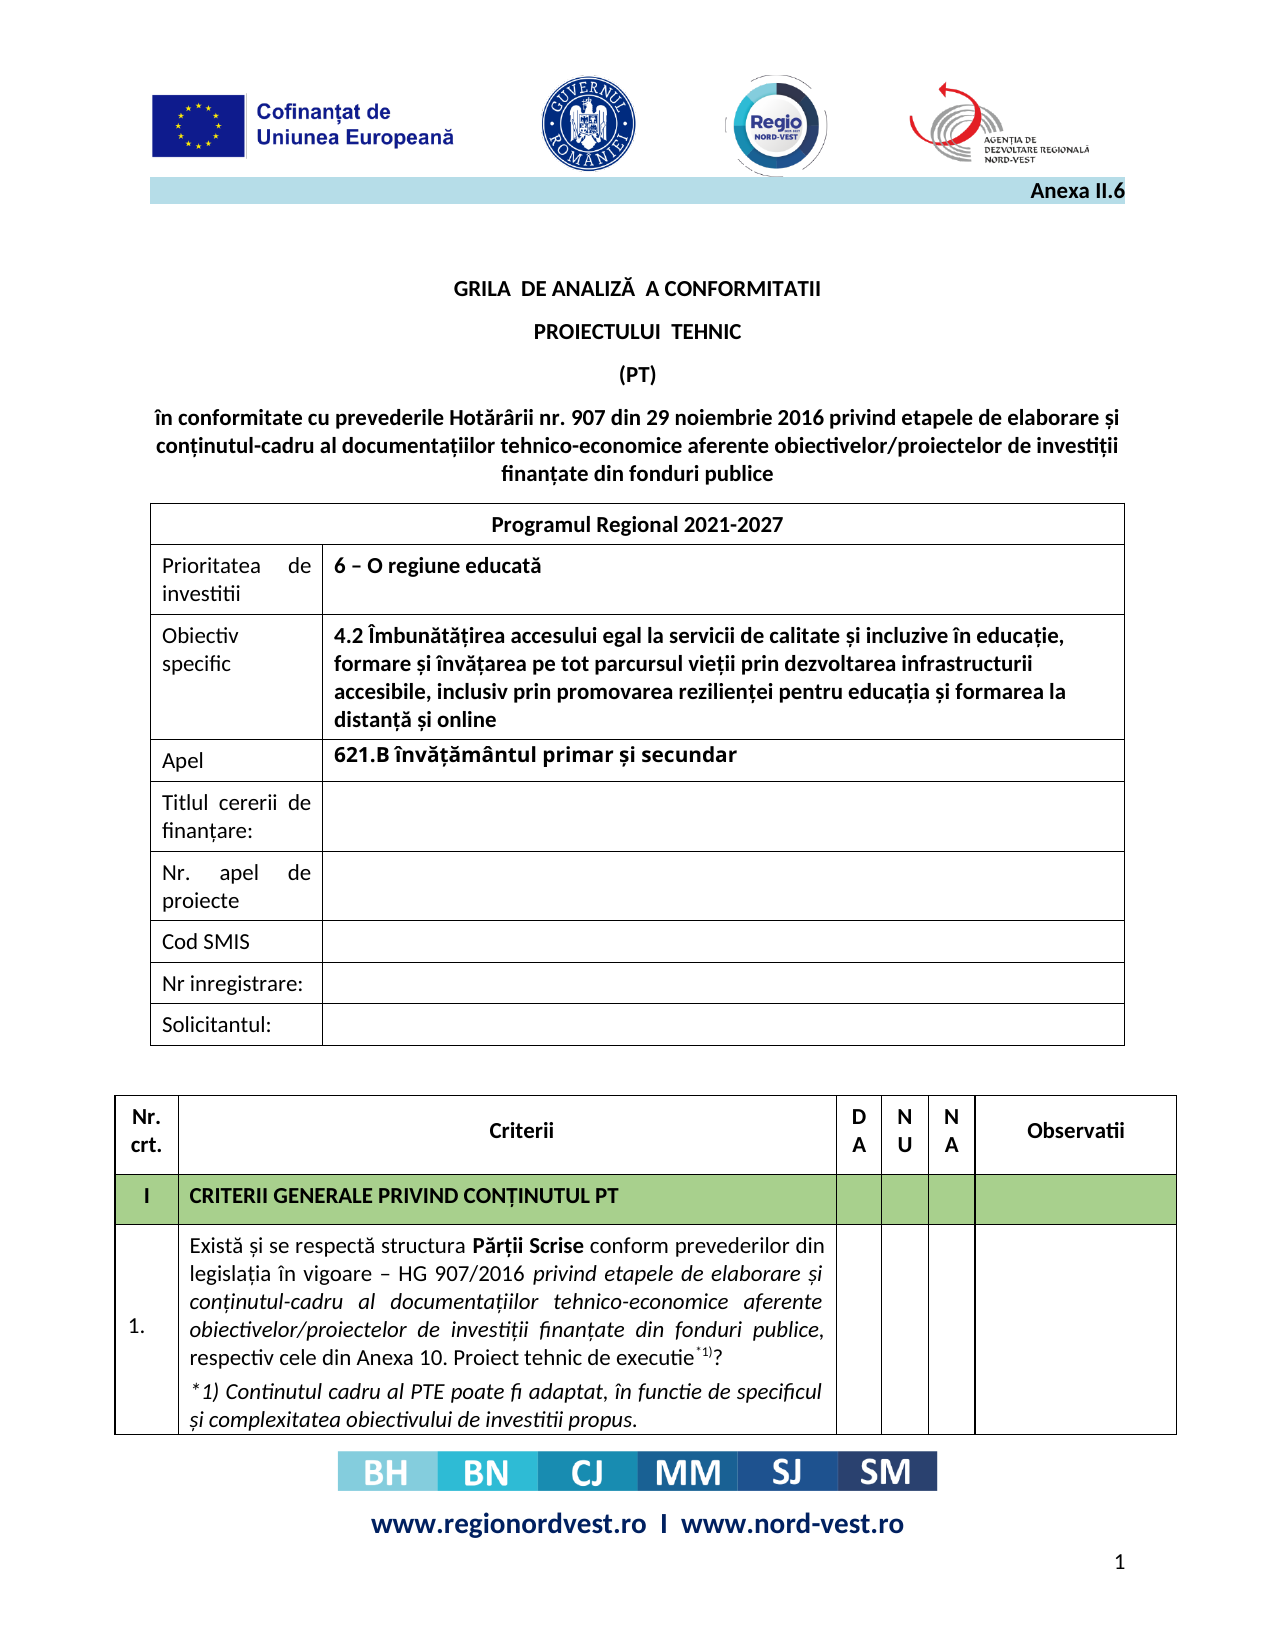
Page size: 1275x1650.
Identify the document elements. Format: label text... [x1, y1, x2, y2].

table_cell 4.2 Îmbunătățirea accesului egal la servicii de calitate și incluzive în educație, formare și învățarea pe tot parcursul vieții prin dezvoltarea infrastructurii accesibile, inclusiv prin promovarea rezilienței pentru educația și formarea la distanță și online [323, 615, 1124, 739]
table_cell [323, 782, 1124, 851]
table_header NA [929, 1096, 974, 1173]
table_cell [929, 1225, 974, 1433]
table_cell [976, 1225, 1176, 1433]
text Anexa II.6 [150, 177, 1125, 204]
table_cell I [116, 1175, 178, 1224]
picture [150, 75, 1089, 177]
table_cell Cod SMIS [151, 921, 322, 962]
picture [337, 1451, 938, 1491]
table_header Nr. crt. [116, 1096, 178, 1173]
table_header DA [837, 1096, 881, 1173]
table_cell 6 – O regiune educată [323, 545, 1124, 614]
table_cell CRITERII GENERALE PRIVIND CONŢINUTUL PT [179, 1175, 836, 1224]
table_header NU [882, 1096, 928, 1173]
table_cell Apel [151, 740, 322, 781]
table_cell Obiectiv specific [151, 615, 322, 739]
table_cell Titlul cererii de finanţare: [151, 782, 322, 851]
table_cell 621.B învățământul primar și secundar [323, 740, 1124, 781]
table_cell [116, 1225, 178, 1433]
table_cell [323, 1004, 1124, 1045]
table_cell Există și se respectă structura Părții Scrise conform prevederilor din legislația în vigoare – HG 907/2016 privind etapele de elaborare şi conţinutul-cadru al documentaţiilor tehnico-economice aferente obiectivelor/proiectelor de investiţii finanţate din fonduri publice, respectiv cele din Anexa 10. Proiect tehnic de executie*1)? *1) Continutul cadru al PTE poate fi adaptat, în functie de specificul și complexitatea obiectivului de investitii propus. [179, 1225, 836, 1433]
table_cell [976, 1175, 1176, 1224]
table_cell [837, 1175, 881, 1224]
table_cell [929, 1175, 974, 1224]
text (PT) [150, 361, 1125, 388]
table_header Criterii [179, 1096, 836, 1173]
table_cell [837, 1225, 881, 1433]
table_cell [323, 921, 1124, 962]
table_cell [323, 852, 1124, 920]
table_cell [882, 1175, 928, 1224]
table_cell [882, 1225, 928, 1433]
table_cell Nr inregistrare: [151, 963, 322, 1003]
text GRILA DE ANALIZĂ A CONFORMITATII [150, 274, 1125, 302]
table_cell [323, 963, 1124, 1003]
table_cell Prioritatea de investitii [151, 545, 322, 614]
text PROIECTULUI TEHNIC [150, 317, 1125, 346]
table_header Programul Regional 2021-2027 [151, 504, 1124, 544]
text în conformitate cu prevederile Hotărârii nr. 907 din 29 noiembrie 2016 privind etapele de elaborare şi conţinutul-cadru al documentaţiilor tehnico-economice aferente obiectivelor/proiectelor de investiţii finanţate din fonduri publice [150, 403, 1125, 488]
table_header Observatii [976, 1096, 1176, 1173]
table_cell Nr. apel de proiecte [151, 852, 322, 920]
table_cell Solicitantul: [151, 1004, 322, 1045]
